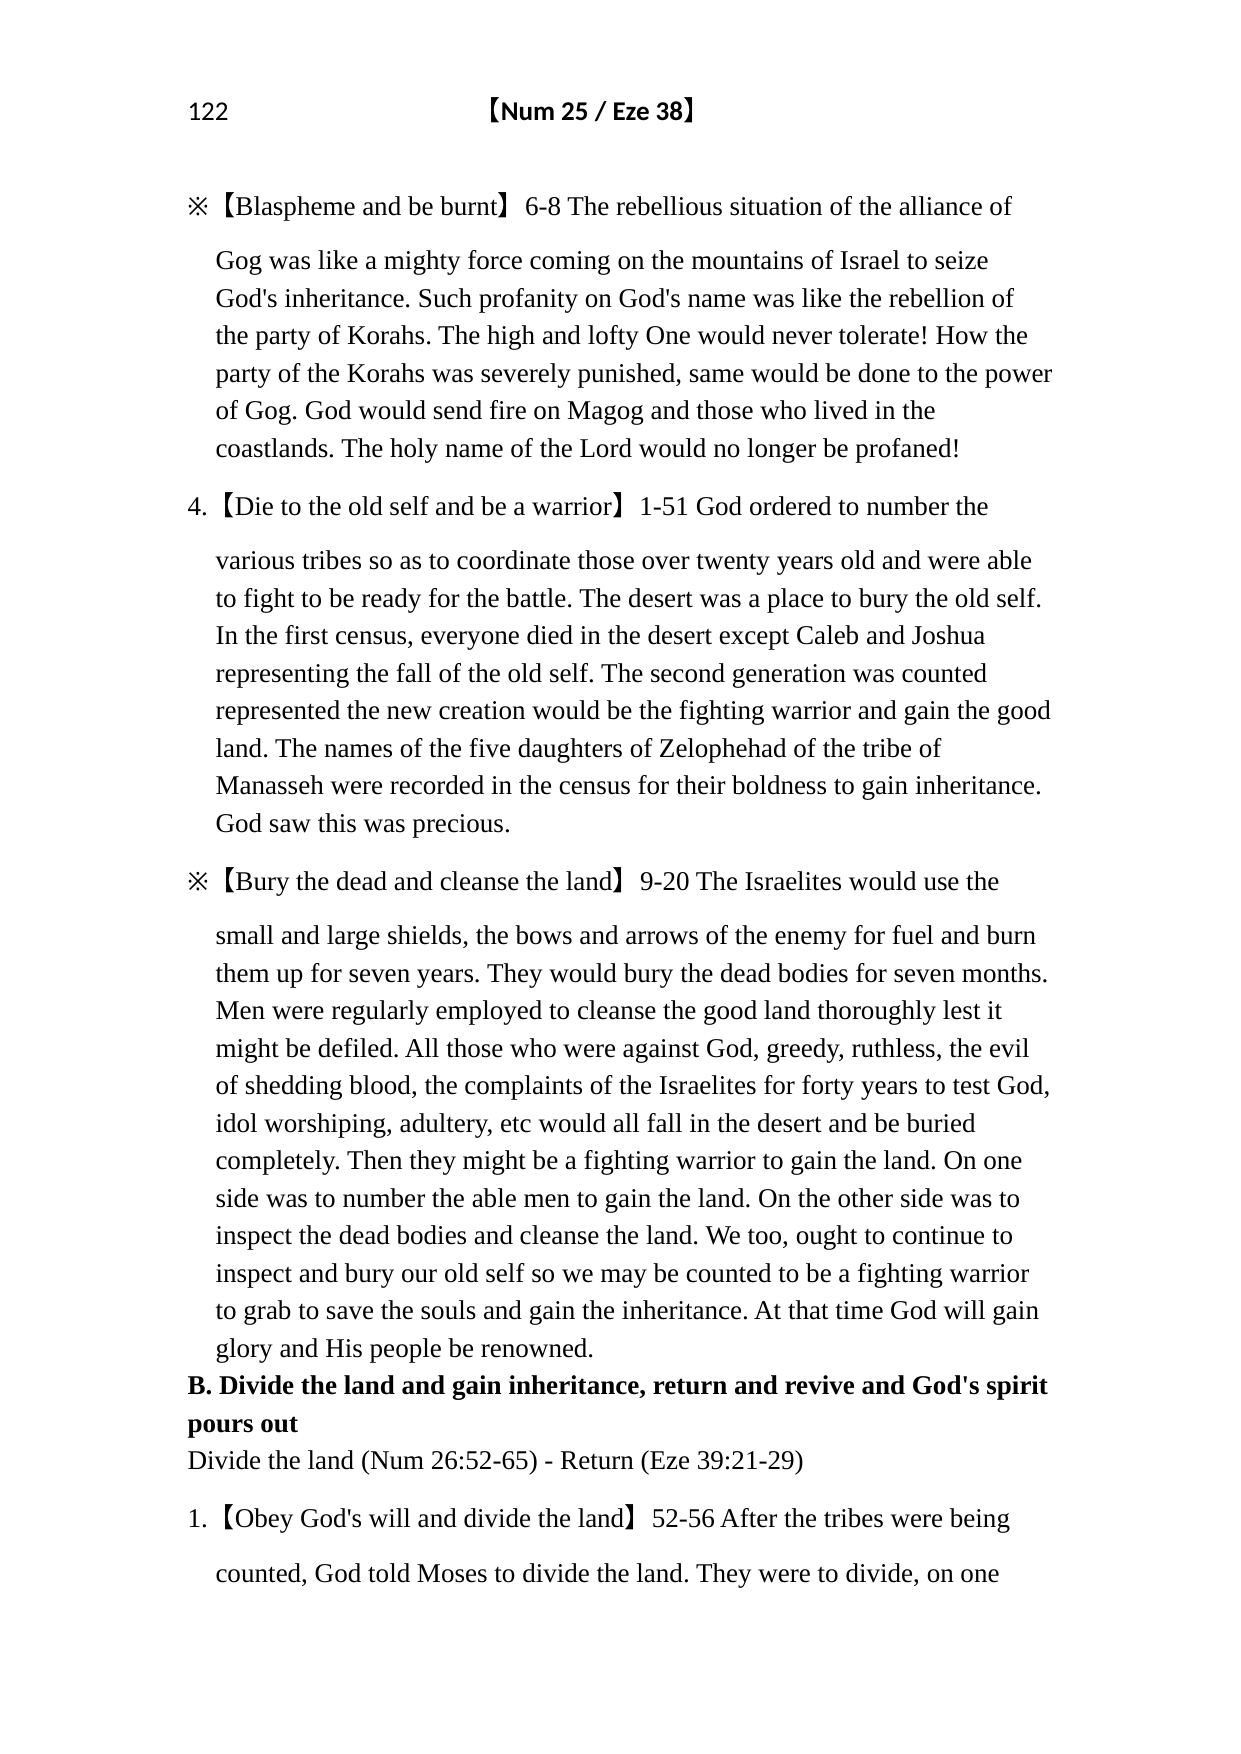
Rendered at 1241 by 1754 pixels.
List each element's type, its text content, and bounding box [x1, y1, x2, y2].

text B. Divide the land and gain inheritance, return and revive and God's spirit pours out [187, 1366, 1053, 1441]
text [187, 1479, 1053, 1591]
text Divide the land (Num 26:52-65) - Return (Eze 39:21-29) [187, 1441, 1053, 1479]
text ※【Blaspheme and be burnt】6-8 The rebellious situation of the alliance of Gog was like a mighty force coming on the mountains of Israel to seize God's inheritance. Such profanity on God's name was like the rebellion of the party of Korahs. The high and lofty One would never tolerate! How the party of the Korahs was severely punished, same would be done to the power of Gog. God would send fire on Magog and those who lived in the coastlands. The holy name of the Lord would no longer be profaned! [187, 166, 1053, 466]
text 4.【Die to the old self and be a warrior】1-51 God ordered to number the various tribes so as to coordinate those over twenty years old and were able to fight to be ready for the battle. The desert was a place to bury the old self. In the first census, everyone died in the desert except Caleb and Joshua representing the fall of the old self. The second generation was counted represented the new creation would be the fighting warrior and gain the good land. The names of the five daughters of Zelophehad of the tribe of Manasseh were recorded in the census for their boldness to gain inheritance. God saw this was precious. [187, 466, 1053, 841]
text ※【Bury the dead and cleanse the land】9-20 The Israelites would use the small and large shields, the bows and arrows of the enemy for fuel and burn them up for seven years. They would bury the dead bodies for seven months. Men were regularly employed to cleanse the good land thoroughly lest it might be defiled. All those who were against God, greedy, ruthless, the evil of shedding blood, the complaints of the Israelites for forty years to test God, idol worshiping, adultery, etc would all fall in the desert and be buried completely. Then they might be a fighting warrior to gain the land. On one side was to number the able men to gain the land. On the other side was to inspect the dead bodies and cleanse the land. We too, ought to continue to inspect and bury our old self so we may be counted to be a fighting warrior to grab to save the souls and gain the inheritance. At that time God will gain glory and His people be renowned. [187, 841, 1053, 1366]
